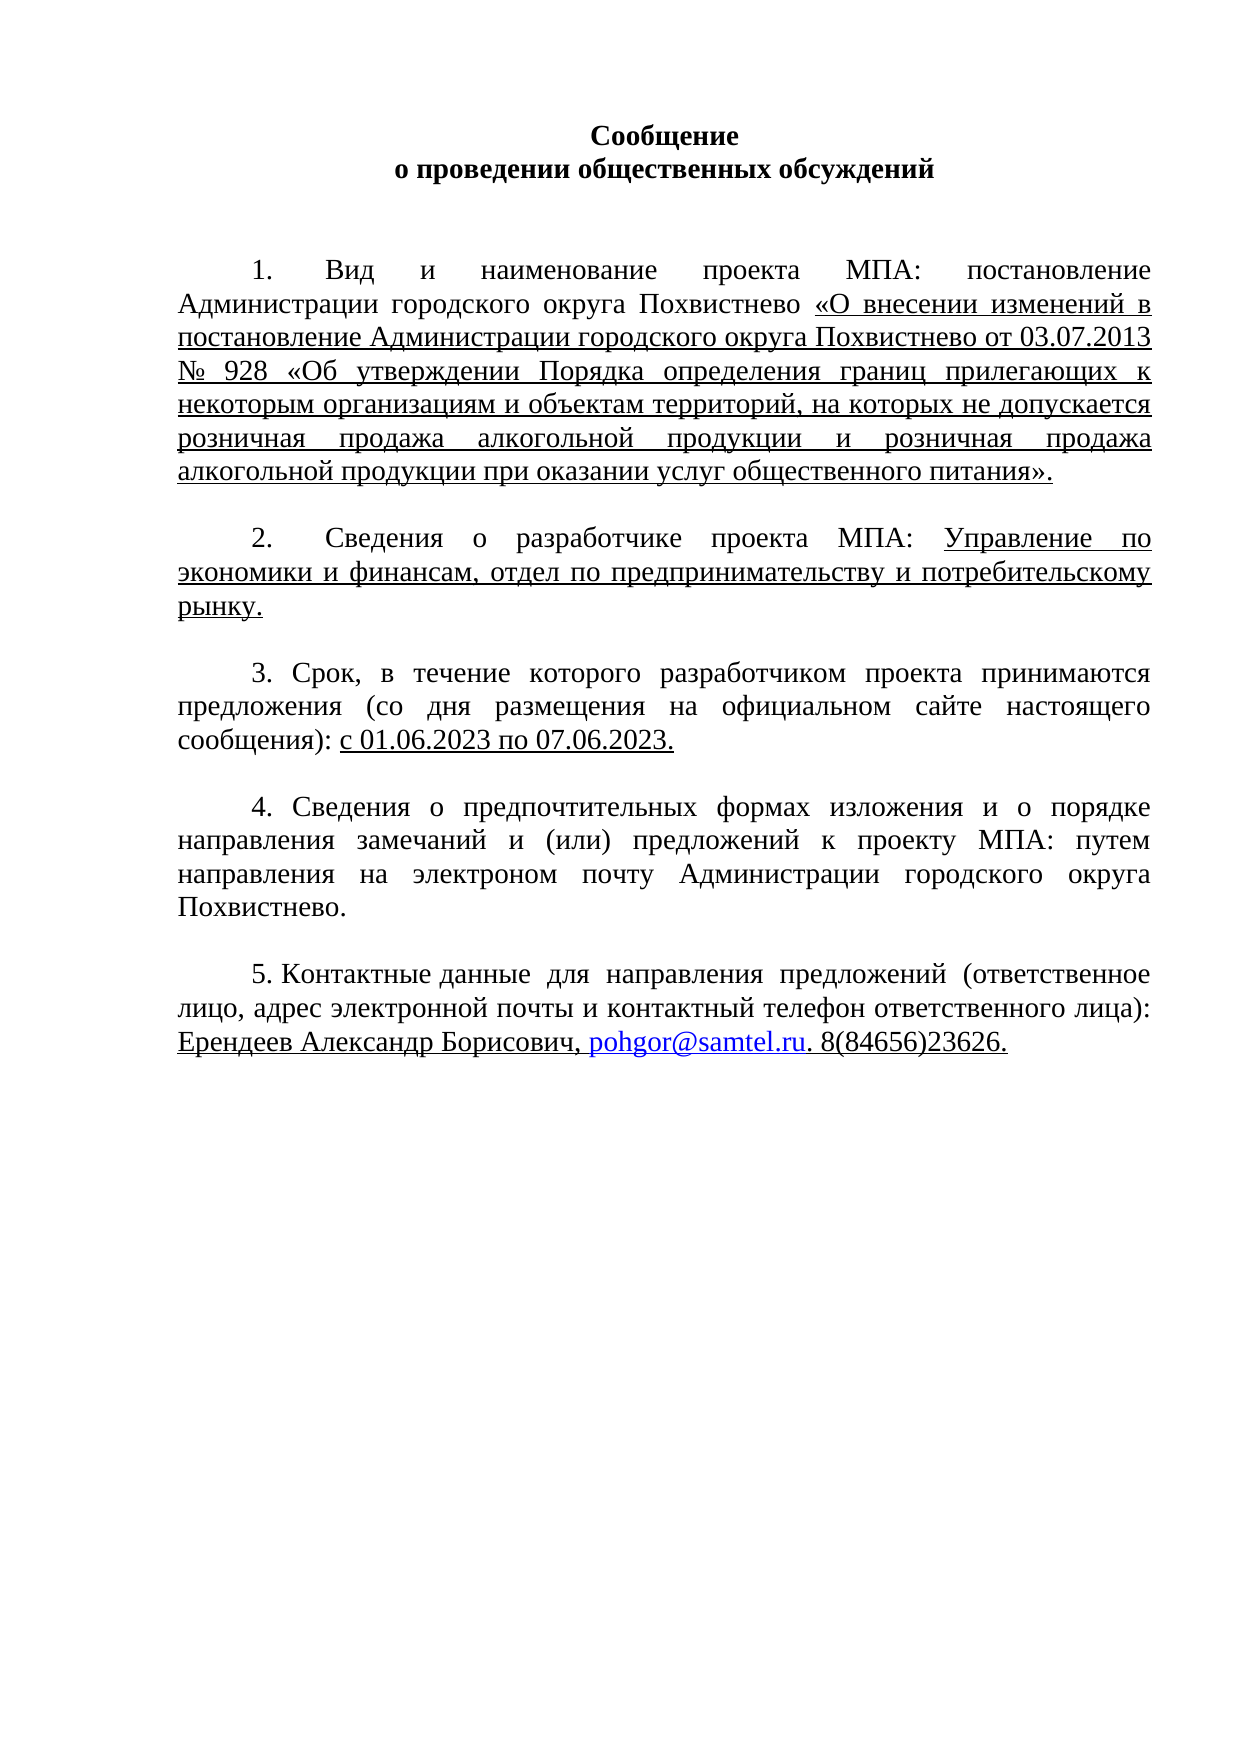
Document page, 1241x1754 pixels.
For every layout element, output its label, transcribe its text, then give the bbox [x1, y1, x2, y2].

list Сведения о разработчике проекта МПА: Управление по экономики и финансам, отдел по предпринимательству и потребительскому рынку. [177, 521, 1152, 583]
list Вид и наименование проекта МПА: постановление Администрации городского округа Похвистнево «О внесении изменений в постановление Администрации городского округа Похвистнево от 03.07.2013 № 928 «Об утверждении Порядка определения границ прилегающих к некоторым организациям и объектам территорий, на которых не допускается розничная продажа алкогольной продукции и розничная продажа алкогольной продукции при оказании услуг общественного питания». [177, 451, 1152, 487]
text о проведении общественных обсуждений [177, 152, 1152, 185]
text 4. Сведения о предпочтительных формах изложения и о порядке направления замечаний и (или) предложений к проекту МПА: путем направления на электроном почту Администрации городского округа Похвистнево. [177, 789, 1152, 923]
list Вид и наименование проекта МПА: постановление Администрации городского округа Похвистнево «О внесении изменений в постановление Администрации городского округа Похвистнево от 03.07.2013 № 928 «Об утверждении Порядка определения границ прилегающих к некоторым организациям и объектам территорий, на которых не допускается розничная продажа алкогольной продукции и розничная продажа алкогольной продукции при оказании услуг общественного питания». [177, 416, 1152, 449]
list Вид и наименование проекта МПА: постановление Администрации городского округа Похвистнево «О внесении изменений в постановление Администрации городского округа Похвистнево от 03.07.2013 № 928 «Об утверждении Порядка определения границ прилегающих к некоторым организациям и объектам территорий, на которых не допускается розничная продажа алкогольной продукции и розничная продажа алкогольной продукции при оказании услуг общественного питания». [177, 349, 1152, 382]
list Вид и наименование проекта МПА: постановление Администрации городского округа Похвистнево «О внесении изменений в постановление Администрации городского округа Похвистнево от 03.07.2013 № 928 «Об утверждении Порядка определения границ прилегающих к некоторым организациям и объектам территорий, на которых не допускается розничная продажа алкогольной продукции и розничная продажа алкогольной продукции при оказании услуг общественного питания». [177, 252, 1152, 348]
list Вид и наименование проекта МПА: постановление Администрации городского округа Похвистнево «О внесении изменений в постановление Администрации городского округа Похвистнево от 03.07.2013 № 928 «Об утверждении Порядка определения границ прилегающих к некоторым организациям и объектам территорий, на которых не допускается розничная продажа алкогольной продукции и розничная продажа алкогольной продукции при оказании услуг общественного питания». [177, 383, 1152, 415]
text Сообщение [177, 118, 1152, 152]
list Сведения о разработчике проекта МПА: Управление по экономики и финансам, отдел по предпринимательству и потребительскому рынку. [177, 584, 1152, 621]
text 5. Контактные данные для направления предложений (ответственное лицо, адрес электронной почты и контактный телефон ответственного лица): Ерендеев Александр Борисович, pohgor@samtel.ru. 8(84656)23626. [177, 957, 1152, 1057]
text 3. Срок, в течение которого разработчиком проекта принимаются предложения (со дня размещения на официальном сайте настоящего сообщения): с 01.06.2023 по 07.06.2023. [177, 655, 1152, 755]
